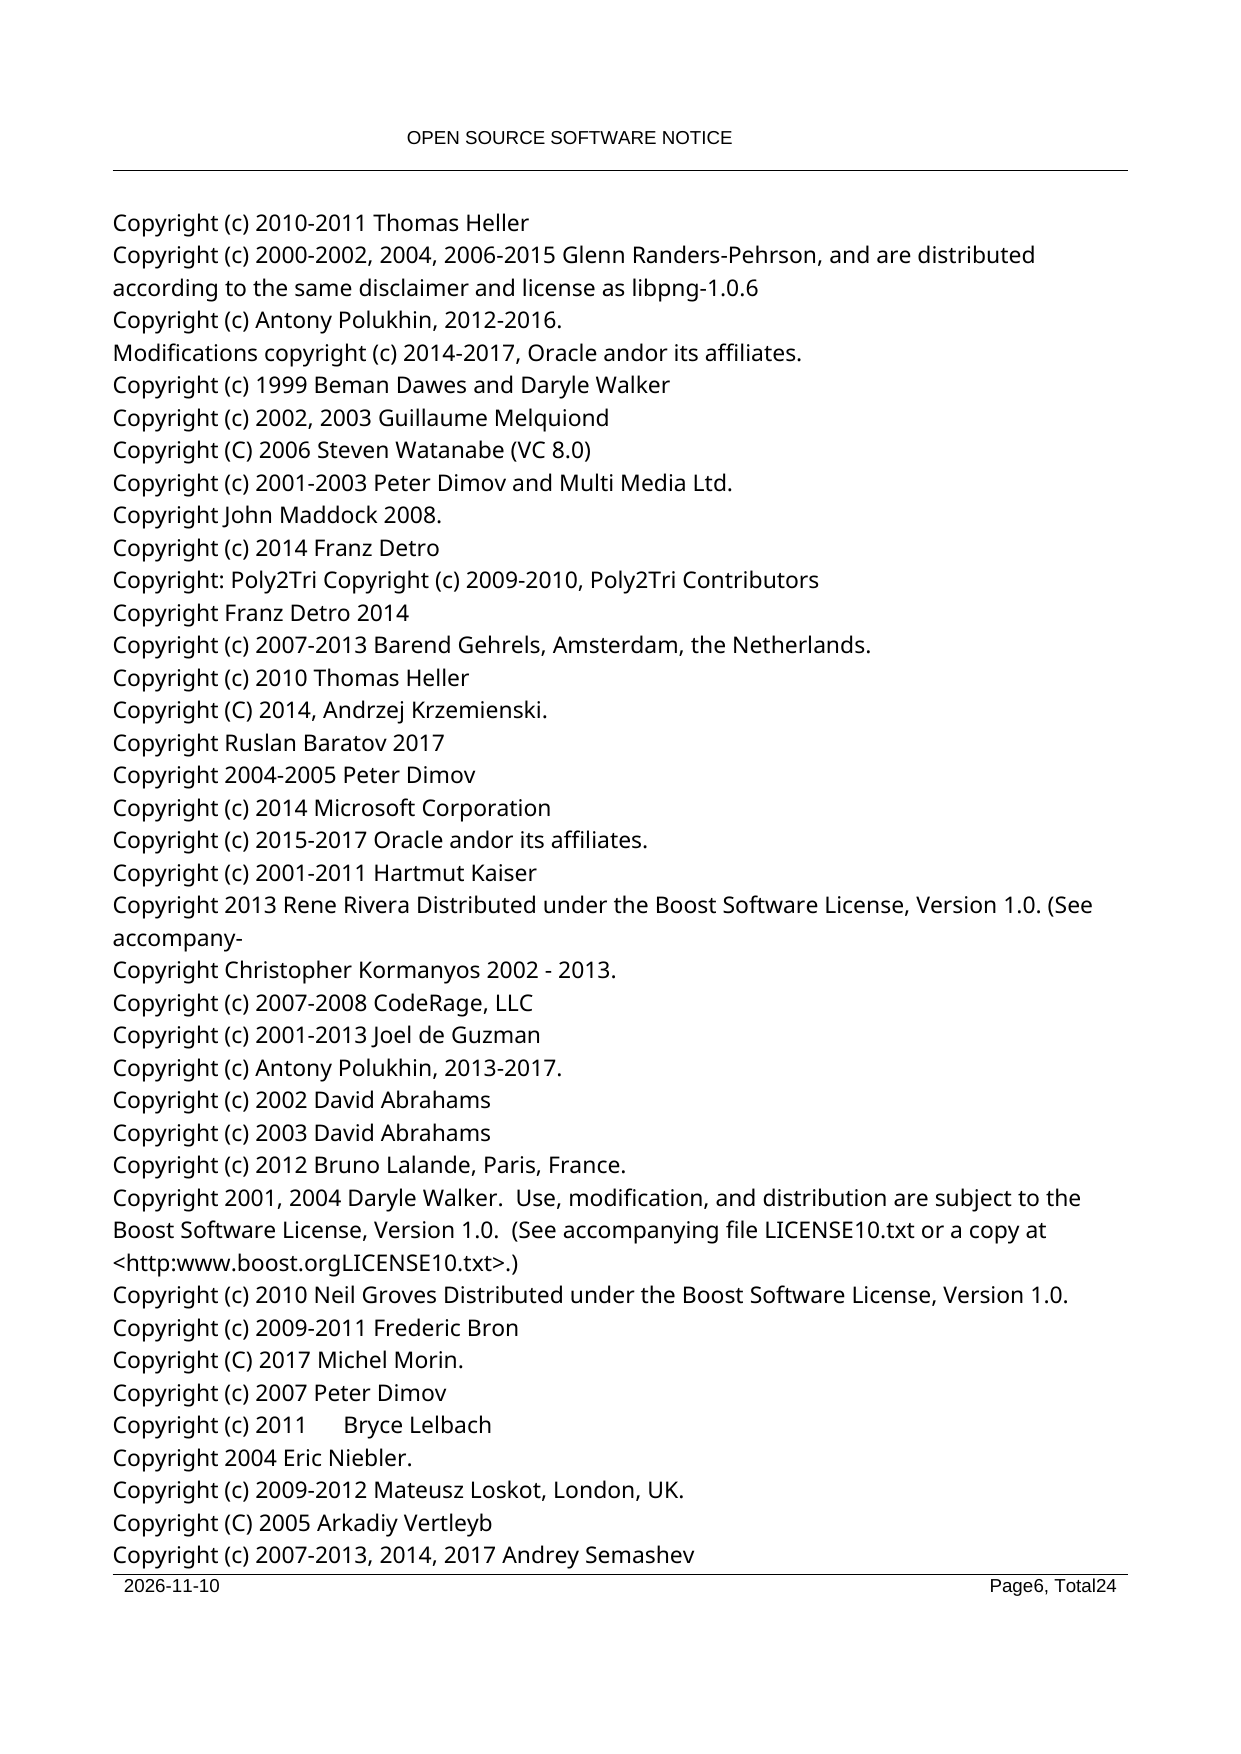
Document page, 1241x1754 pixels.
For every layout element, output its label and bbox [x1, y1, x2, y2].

text [112, 206, 1128, 1571]
